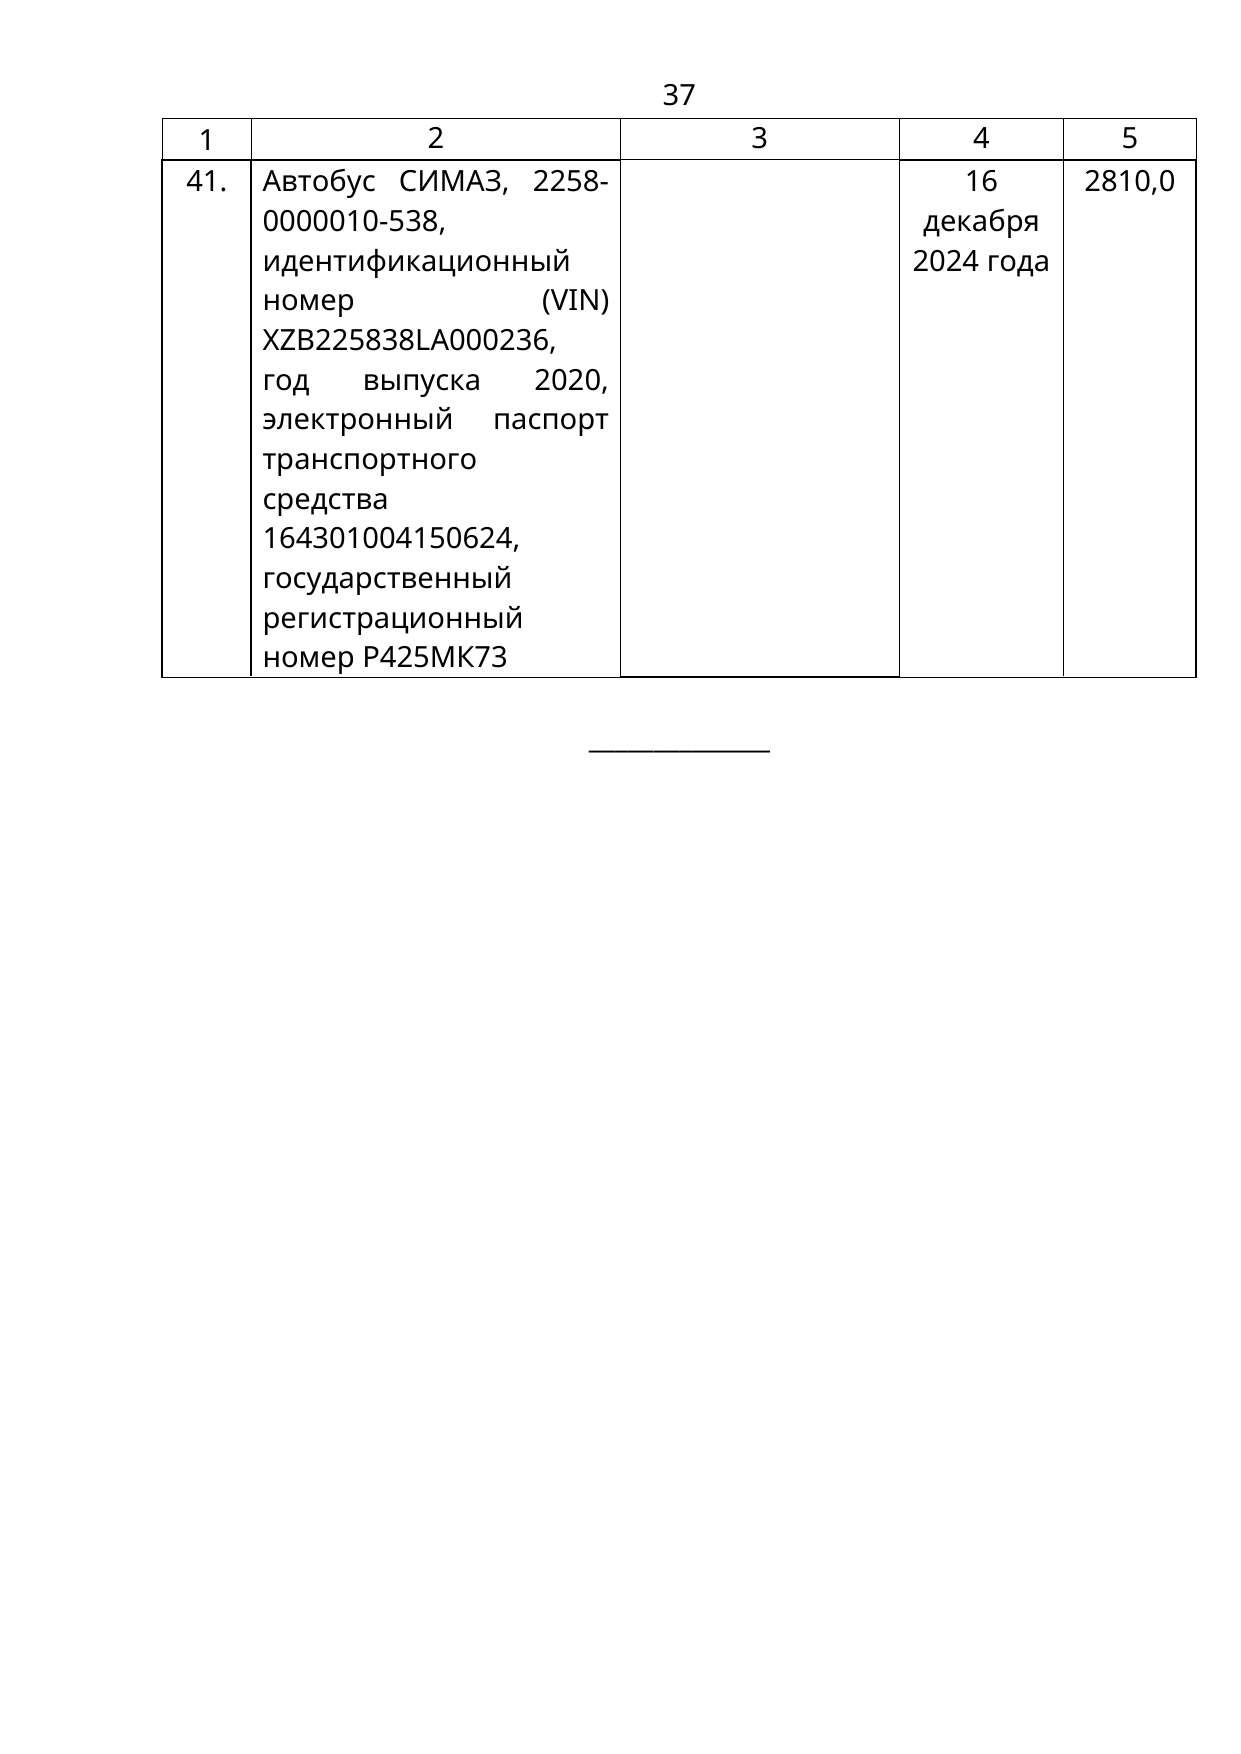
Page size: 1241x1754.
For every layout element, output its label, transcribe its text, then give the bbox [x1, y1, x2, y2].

table_cell Автобус СИМАЗ, 2258-0000010-538, идентификационный номер (VIN) XZB225838LA000236, год выпуска 2020, электронный паспорт транспортного средства 164301004150624, государственный регистрационный номер Р425МК73 [252, 161, 620, 676]
table_cell 41. [163, 161, 250, 676]
table_header 4 [900, 119, 1063, 159]
table_header 5 [1064, 119, 1196, 159]
table_cell 16 декабря 2024 года [900, 161, 1063, 676]
table_cell 2810,0 [1064, 161, 1195, 676]
table_header 2 [252, 119, 620, 159]
text ______________ [177, 718, 1181, 757]
table_header 3 [621, 119, 899, 159]
table_header 1 [163, 119, 251, 159]
